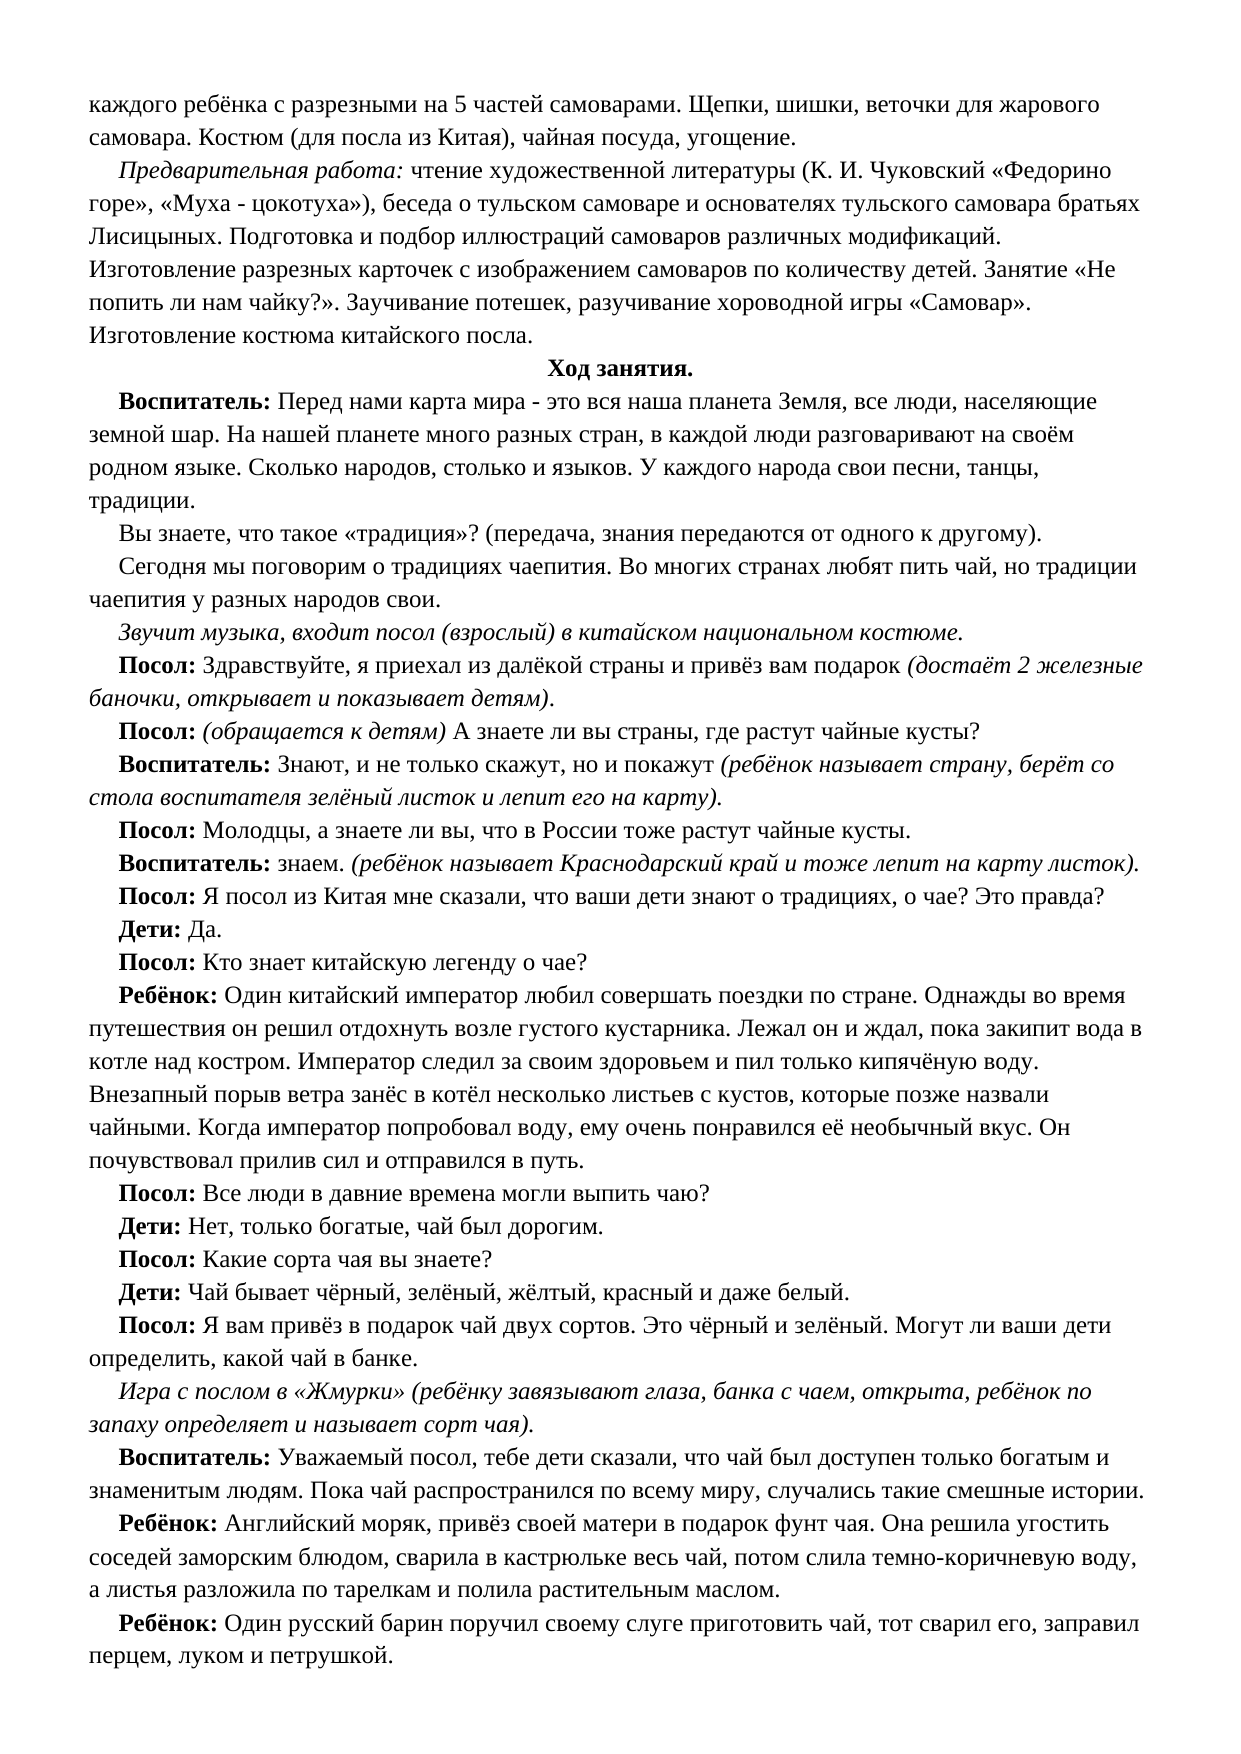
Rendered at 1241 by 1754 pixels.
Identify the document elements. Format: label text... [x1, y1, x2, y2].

text Посол: Здравствуйте, я приехал из далёкой страны и привёз вам подарок (достаёт 2 железные баночки, открывает и показывает детям). [89, 650, 1152, 712]
text Воспитатель: Уважаемый посол, тебе дети сказали, что чай был доступен только богатым и знаменитым людям. Пока чай распространился по всему миру, случались такие смешные истории. [89, 1442, 1152, 1504]
text Игра с послом в «Жмурки» (ребёнку завязывают глаза, банка с чаем, открыта, ребёнок по запаху определяет и называет сорт чая). [89, 1376, 1152, 1438]
text Предварительная работа: чтение художественной литературы (К. И. Чуковский «Федорино горе», «Муха - цокотуха»), беседа о тульском самоваре и основателях тульского самовара братьях Лисицыных. Подготовка и подбор иллюстраций самоваров различных модификаций. Изготовление разрезных карточек с изображением самоваров по количеству детей. Занятие «Не попить ли нам чайку?». Заучивание потешек, разучивание хороводной игры «Самовар». Изготовление костюма китайского посла. [89, 155, 1152, 348]
text Сегодня мы поговорим о традициях чаепития. Во многих странах любят пить чай, но традиции чаепития у разных народов свои. [89, 551, 1152, 613]
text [89, 89, 1152, 150]
text Воспитатель: знаем. (ребёнок называет Краснодарский край и тоже лепит на карту листок). [89, 848, 1152, 877]
text Дети: Чай бывает чёрный, зелёный, жёлтый, красный и даже белый. [89, 1277, 1152, 1306]
text Посол: Все люди в давние времена могли выпить чаю? [89, 1178, 1152, 1207]
text Посол: Молодцы, а знаете ли вы, что в России тоже растут чайные кусты. [89, 815, 1152, 844]
text Вы знаете, что такое «традиция»? (передача, знания передаются от одного к другому). [89, 518, 1152, 547]
text Ход занятия. [89, 353, 1152, 382]
text Посол: Я вам привёз в подарок чай двух сортов. Это чёрный и зелёный. Могут ли ваши дети определить, какой чай в банке. [89, 1310, 1152, 1372]
text Ребёнок: Один русский барин поручил своему слуге приготовить чай, тот сварил его, заправил перцем, луком и петрушкой. [89, 1608, 1152, 1669]
text Посол: (обращается к детям) А знаете ли вы страны, где растут чайные кусты? [89, 716, 1152, 745]
text Воспитатель: Перед нами карта мира - это вся наша планета Земля, все люди, населяющие земной шар. На нашей планете много разных стран, в каждой люди разговаривают на своём родном языке. Сколько народов, столько и языков. У каждого народа свои песни, танцы, традиции. [89, 386, 1152, 514]
text Посол: Кто знает китайскую легенду о чае? [89, 947, 1152, 976]
text Посол: Какие сорта чая вы знаете? [89, 1244, 1152, 1273]
text Ребёнок: Один китайский император любил совершать поездки по стране. Однажды во время путешествия он решил отдохнуть возле густого кустарника. Лежал он и ждал, пока закипит вода в котле над костром. Император следил за своим здоровьем и пил только кипячёную воду. Внезапный порыв ветра занёс в котёл несколько листьев с кустов, которые позже назвали чайными. Когда император попробовал воду, ему очень понравился её необычный вкус. Он почувствовал прилив сил и отправился в путь. [89, 980, 1152, 1174]
text Дети: Нет, только богатые, чай был дорогим. [89, 1211, 1152, 1240]
text Дети: Да. [89, 914, 1152, 943]
text Ребёнок: Английский моряк, привёз своей матери в подарок фунт чая. Она решила угостить соседей заморским блюдом, сварила в кастрюльке весь чай, потом слила темно-коричневую воду, а листья разложила по тарелкам и полила растительным маслом. [89, 1508, 1152, 1603]
text Воспитатель: Знают, и не только скажут, но и покажут (ребёнок называет страну, берёт со стола воспитателя зелёный листок и лепит его на карту). [89, 749, 1152, 811]
text Звучит музыка, входит посол (взрослый) в китайском национальном костюме. [89, 617, 1152, 646]
text Посол: Я посол из Китая мне сказали, что ваши дети знают о традициях, о чае? Это правда? [89, 881, 1152, 910]
